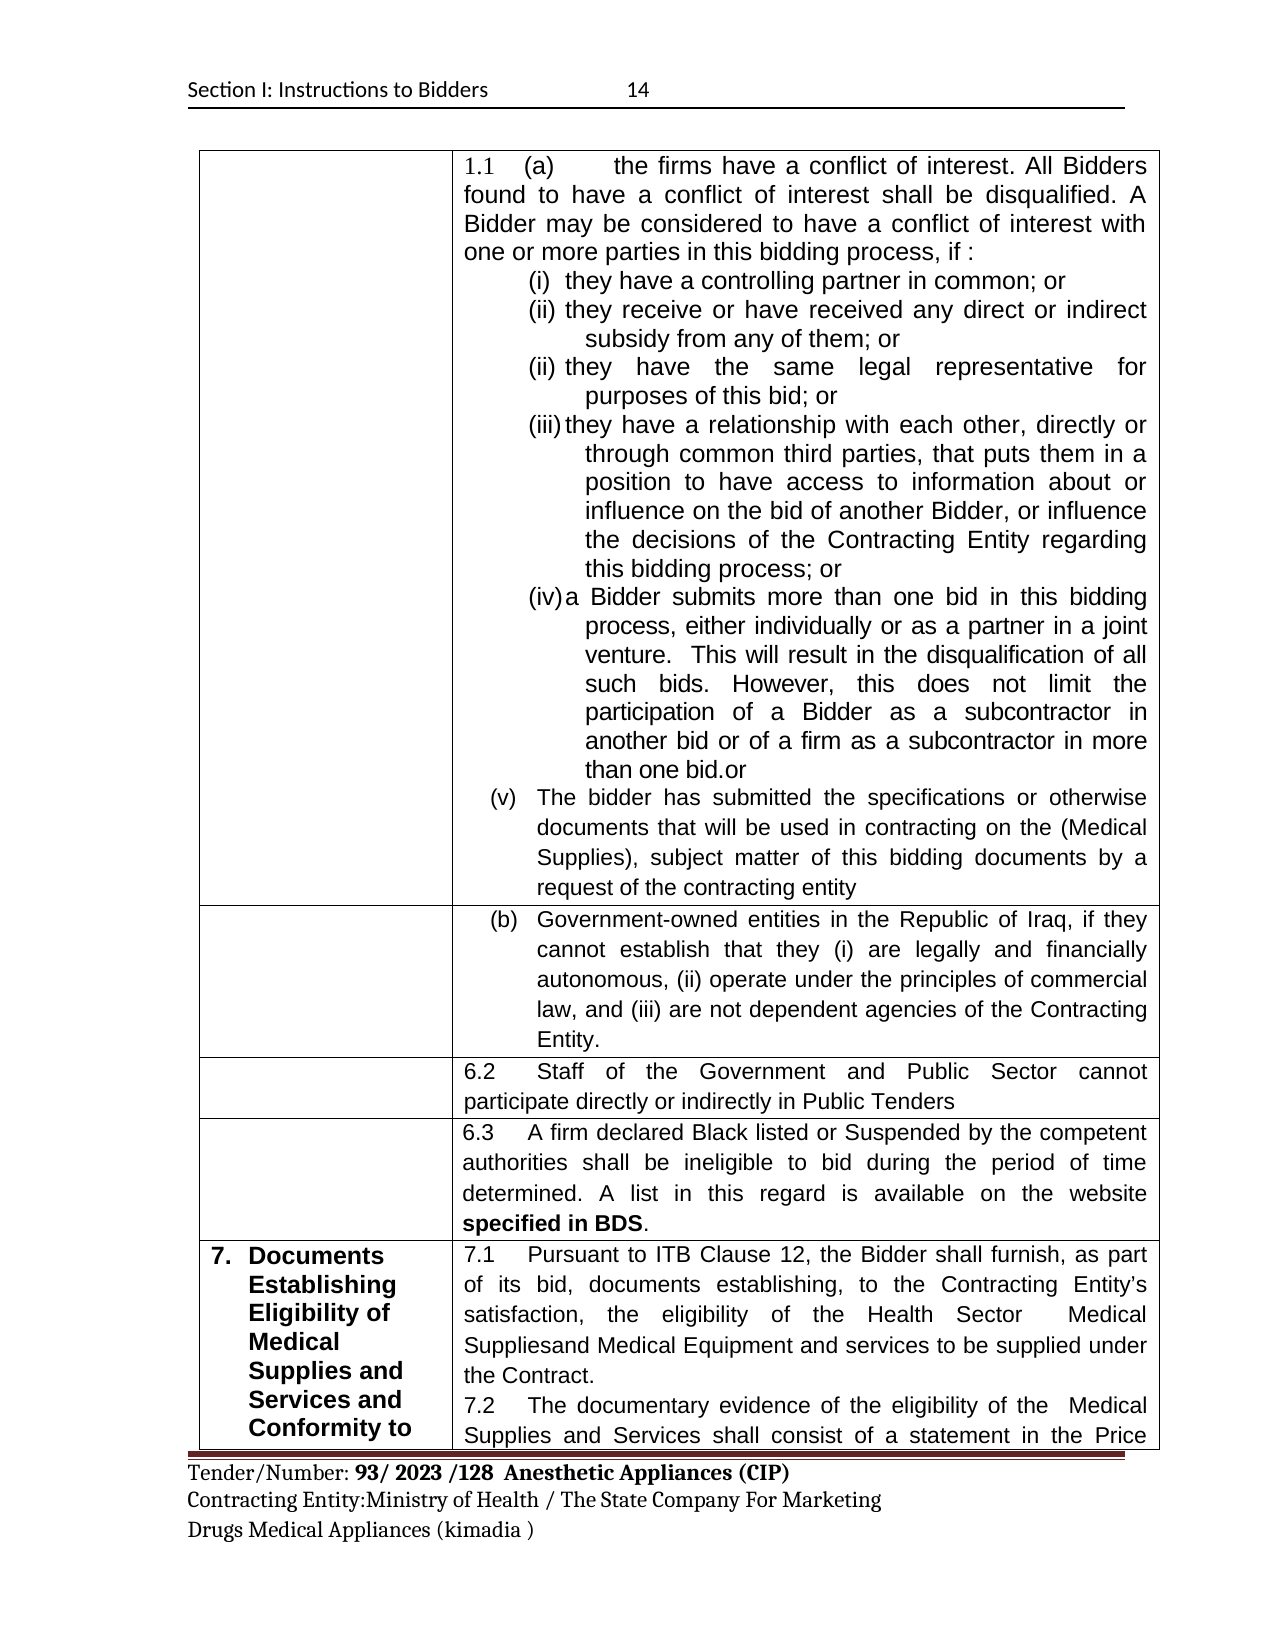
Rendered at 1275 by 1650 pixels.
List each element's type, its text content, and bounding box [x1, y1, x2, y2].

table_cell 6.2 Staff of the Government and Public Sector cannot participate directly or indirectly in Public Tenders [453, 1058, 1159, 1118]
table_cell [200, 906, 452, 1057]
table_cell (a) the firms have a conflict of interest. All Bidders found to have a conflict of interest shall be disqualified. A Bidder may be considered to have a conflict of interest with one or more parties in this bidding process, if : (i) they have a controlling partner in common; or (ii) they receive or have received any direct or indirect subsidy from any of them; or (ii) they have the same legal representative for purposes of this bid; or (iii) they have a relationship with each other, directly or through common third parties, that puts them in a position to have access to information about or influence on the bid of another Bidder, or influence the decisions of the Contracting Entity regarding this bidding process; or (iv) a Bidder submits more than one bid in this bidding process, either individually or as a partner in a joint venture. This will result in the disqualification of all such bids. However, this does not limit the participation of a Bidder as a subcontractor in another bid or of a firm as a subcontractor in more than one bid.or (v) The bidder has submitted the specifications or otherwise documents that will be used in contracting on the (Medical Supplies), subject matter of this bidding documents by a request of the contracting entity [453, 151, 1159, 904]
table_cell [200, 1241, 452, 1448]
table_cell [200, 1058, 452, 1118]
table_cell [453, 1241, 1159, 1448]
table_cell [200, 151, 452, 904]
table_cell [200, 1119, 452, 1240]
table_cell 6.3 A firm declared Black listed or Suspended by the competent authorities shall be ineligible to bid during the period of time determined. A list in this regard is available on the website specified in BDS. [453, 1119, 1159, 1240]
table_cell (b) Government-owned entities in the Republic of Iraq, if they cannot establish that they (i) are legally and financially autonomous, (ii) operate under the principles of commercial law, and (iii) are not dependent agencies of the Contracting Entity. [453, 906, 1159, 1057]
